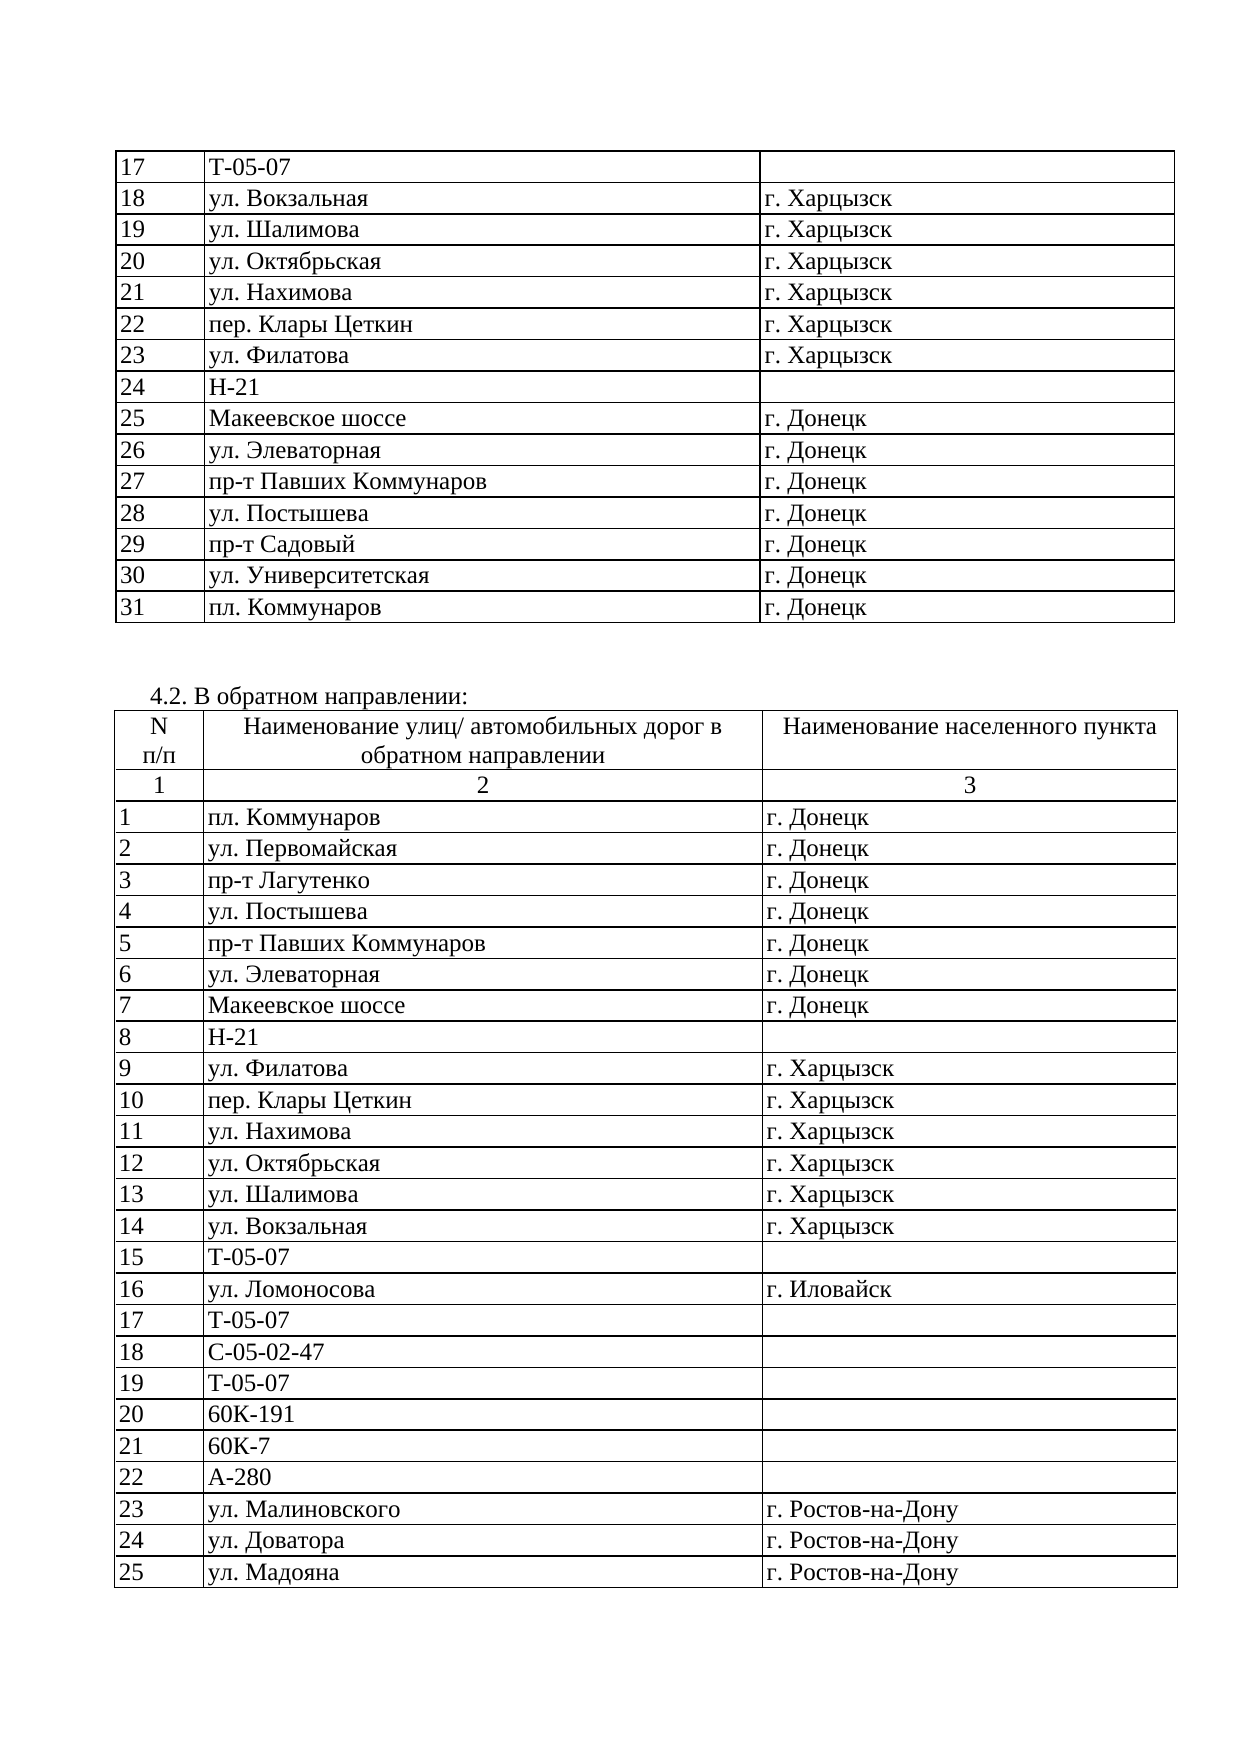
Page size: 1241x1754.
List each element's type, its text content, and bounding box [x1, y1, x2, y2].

table_cell [763, 1429, 1177, 1461]
table_cell [763, 1366, 1177, 1398]
table_cell г. Харцызск [761, 309, 1174, 339]
table_cell 2 [115, 833, 203, 863]
table_cell 16 [115, 1273, 203, 1303]
table_cell г. Донецк [761, 498, 1174, 527]
table_cell г. Харцызск [761, 183, 1174, 213]
table_cell ул. Шалимова [205, 215, 759, 244]
table_cell г. Донецк [763, 926, 1177, 957]
table_cell 12 [115, 1147, 203, 1178]
table_cell 26 [117, 435, 204, 464]
table_header Наименование улиц/ автомобильных дорог в обратном направлении [204, 711, 762, 769]
table_cell г. Донецк [763, 863, 1177, 894]
table_cell [761, 372, 1174, 402]
table_cell г. Харцызск [763, 1209, 1177, 1241]
table_cell ул. Вокзальная [205, 183, 759, 213]
table_cell пер. Клары Цеткин [204, 1085, 762, 1115]
table_cell 5 [115, 927, 203, 957]
table_cell 60К-191 [204, 1400, 762, 1429]
table_cell ул. Малиновского [204, 1494, 762, 1524]
table_cell г. Харцызск [763, 1052, 1177, 1083]
table_cell 10 [115, 1084, 203, 1115]
table_cell 27 [117, 466, 204, 496]
table_cell г. Донецк [761, 435, 1174, 464]
table_cell 17 [115, 1305, 203, 1335]
table_cell 29 [117, 529, 204, 559]
table_cell 18 [117, 183, 204, 213]
table_cell 7 [115, 990, 203, 1020]
table_cell г. Харцызск [761, 246, 1174, 276]
table_cell ул. Нахимова [204, 1116, 762, 1146]
table_cell г. Харцызск [763, 1115, 1177, 1146]
table_cell ул. Октябрьская [205, 246, 759, 276]
table_cell [763, 1020, 1177, 1052]
table_cell 15 [115, 1242, 203, 1272]
table_cell ул. Вокзальная [204, 1211, 762, 1241]
table_cell 22 [117, 309, 204, 339]
table_cell 1 [115, 770, 203, 800]
table_cell ул. Филатова [205, 340, 759, 370]
table_cell [763, 1241, 1177, 1272]
table_cell 21 [117, 277, 204, 307]
table_cell пл. Коммунаров [204, 802, 762, 832]
table_cell пер. Клары Цеткин [205, 309, 759, 339]
table_cell 22 [115, 1462, 203, 1492]
table_cell 24 [117, 372, 204, 402]
table_cell 2 [204, 770, 762, 800]
table_cell г. Иловайск [763, 1272, 1177, 1303]
table_cell [761, 152, 1174, 181]
table_cell 8 [115, 1021, 203, 1052]
table_cell г. Харцызск [761, 277, 1174, 307]
text 4.2. В обратном направлении: [150, 681, 1090, 710]
table_cell пр-т Павших Коммунаров [204, 928, 762, 957]
table_cell 1 [115, 801, 203, 832]
table_cell г. Донецк [763, 800, 1177, 832]
table_cell г. Харцызск [761, 340, 1174, 370]
table_cell 3 [763, 769, 1177, 800]
table_cell пр-т Садовый [205, 529, 759, 559]
table_cell 20 [115, 1399, 203, 1429]
table_cell ул. Первомайская [204, 833, 762, 863]
table_cell 4 [115, 896, 203, 926]
table_header N п/п [115, 711, 203, 769]
table_cell Т-05-07 [204, 1305, 762, 1335]
table_cell 20 [117, 246, 204, 276]
table_cell г. Донецк [761, 466, 1174, 496]
table_cell г. Ростов-на-Дону [763, 1492, 1177, 1524]
table_cell 18 [115, 1336, 203, 1366]
table_cell 60К-7 [204, 1431, 762, 1461]
table_cell 21 [115, 1430, 203, 1461]
table_cell ул. Нахимова [205, 277, 759, 307]
table_cell [763, 1461, 1177, 1492]
table_cell 24 [115, 1525, 203, 1555]
table_cell [763, 1398, 1177, 1429]
table_cell ул. Мадояна [204, 1557, 762, 1587]
table_cell г. Ростов-на-Дону [763, 1524, 1177, 1555]
table_cell г. Донецк [763, 989, 1177, 1020]
table_cell ул. Октябрьская [204, 1148, 762, 1178]
table_cell ул. Элеваторная [204, 959, 762, 989]
table_cell 9 [115, 1053, 203, 1083]
table_cell 28 [117, 498, 204, 527]
table_cell ул. Постышева [205, 498, 759, 527]
table_cell ул. Шалимова [204, 1179, 762, 1209]
table_cell г. Ростов-на-Дону [763, 1555, 1177, 1587]
table_cell 11 [115, 1116, 203, 1146]
table_cell г. Харцызск [763, 1146, 1177, 1178]
table_cell ул. Постышева [204, 896, 762, 926]
table_cell 25 [115, 1556, 203, 1587]
table_cell г. Донецк [761, 561, 1174, 590]
table_cell г. Харцызск [761, 215, 1174, 244]
table_cell г. Донецк [763, 958, 1177, 989]
table_cell пл. Коммунаров [205, 592, 759, 622]
table_cell [763, 1304, 1177, 1335]
table_cell 19 [115, 1368, 203, 1398]
table_cell 30 [117, 561, 204, 590]
table_cell 13 [115, 1179, 203, 1209]
table_cell г. Донецк [763, 832, 1177, 863]
table_cell [763, 1335, 1177, 1366]
table_cell 14 [115, 1210, 203, 1241]
table_cell г. Харцызск [763, 1178, 1177, 1209]
table_cell 6 [115, 959, 203, 989]
table_cell Т-05-07 [204, 1242, 762, 1272]
table_header Наименование населенного пункта [763, 711, 1177, 769]
table_cell 3 [115, 864, 203, 894]
table_cell ул. Элеваторная [205, 435, 759, 464]
table_cell Макеевское шоссе [204, 991, 762, 1020]
table_cell г. Донецк [761, 529, 1174, 559]
table_cell 23 [115, 1493, 203, 1524]
table_cell г. Донецк [761, 403, 1174, 433]
table_cell ул. Филатова [204, 1053, 762, 1083]
table_cell ул. Доватора [204, 1525, 762, 1555]
table_cell г. Донецк [763, 895, 1177, 926]
table_cell Н-21 [205, 372, 759, 402]
table_cell пр-т Павших Коммунаров [205, 466, 759, 496]
table_cell С-05-02-47 [204, 1337, 762, 1366]
table_cell 31 [117, 592, 204, 622]
table_cell пр-т Лагутенко [204, 865, 762, 894]
table_cell Т-05-07 [205, 152, 759, 181]
table_cell 17 [117, 152, 204, 181]
table_cell Н-21 [204, 1022, 762, 1052]
table_cell А-280 [204, 1462, 762, 1492]
table_cell г. Донецк [761, 592, 1174, 622]
table_cell г. Харцызск [763, 1083, 1177, 1115]
table_cell ул. Университетская [205, 561, 759, 590]
table_cell 25 [117, 403, 204, 433]
table_cell 23 [117, 340, 204, 370]
table_cell Макеевское шоссе [205, 403, 759, 433]
table_cell 19 [117, 215, 204, 244]
table_cell Т-05-07 [204, 1368, 762, 1398]
table_cell ул. Ломоносова [204, 1274, 762, 1303]
